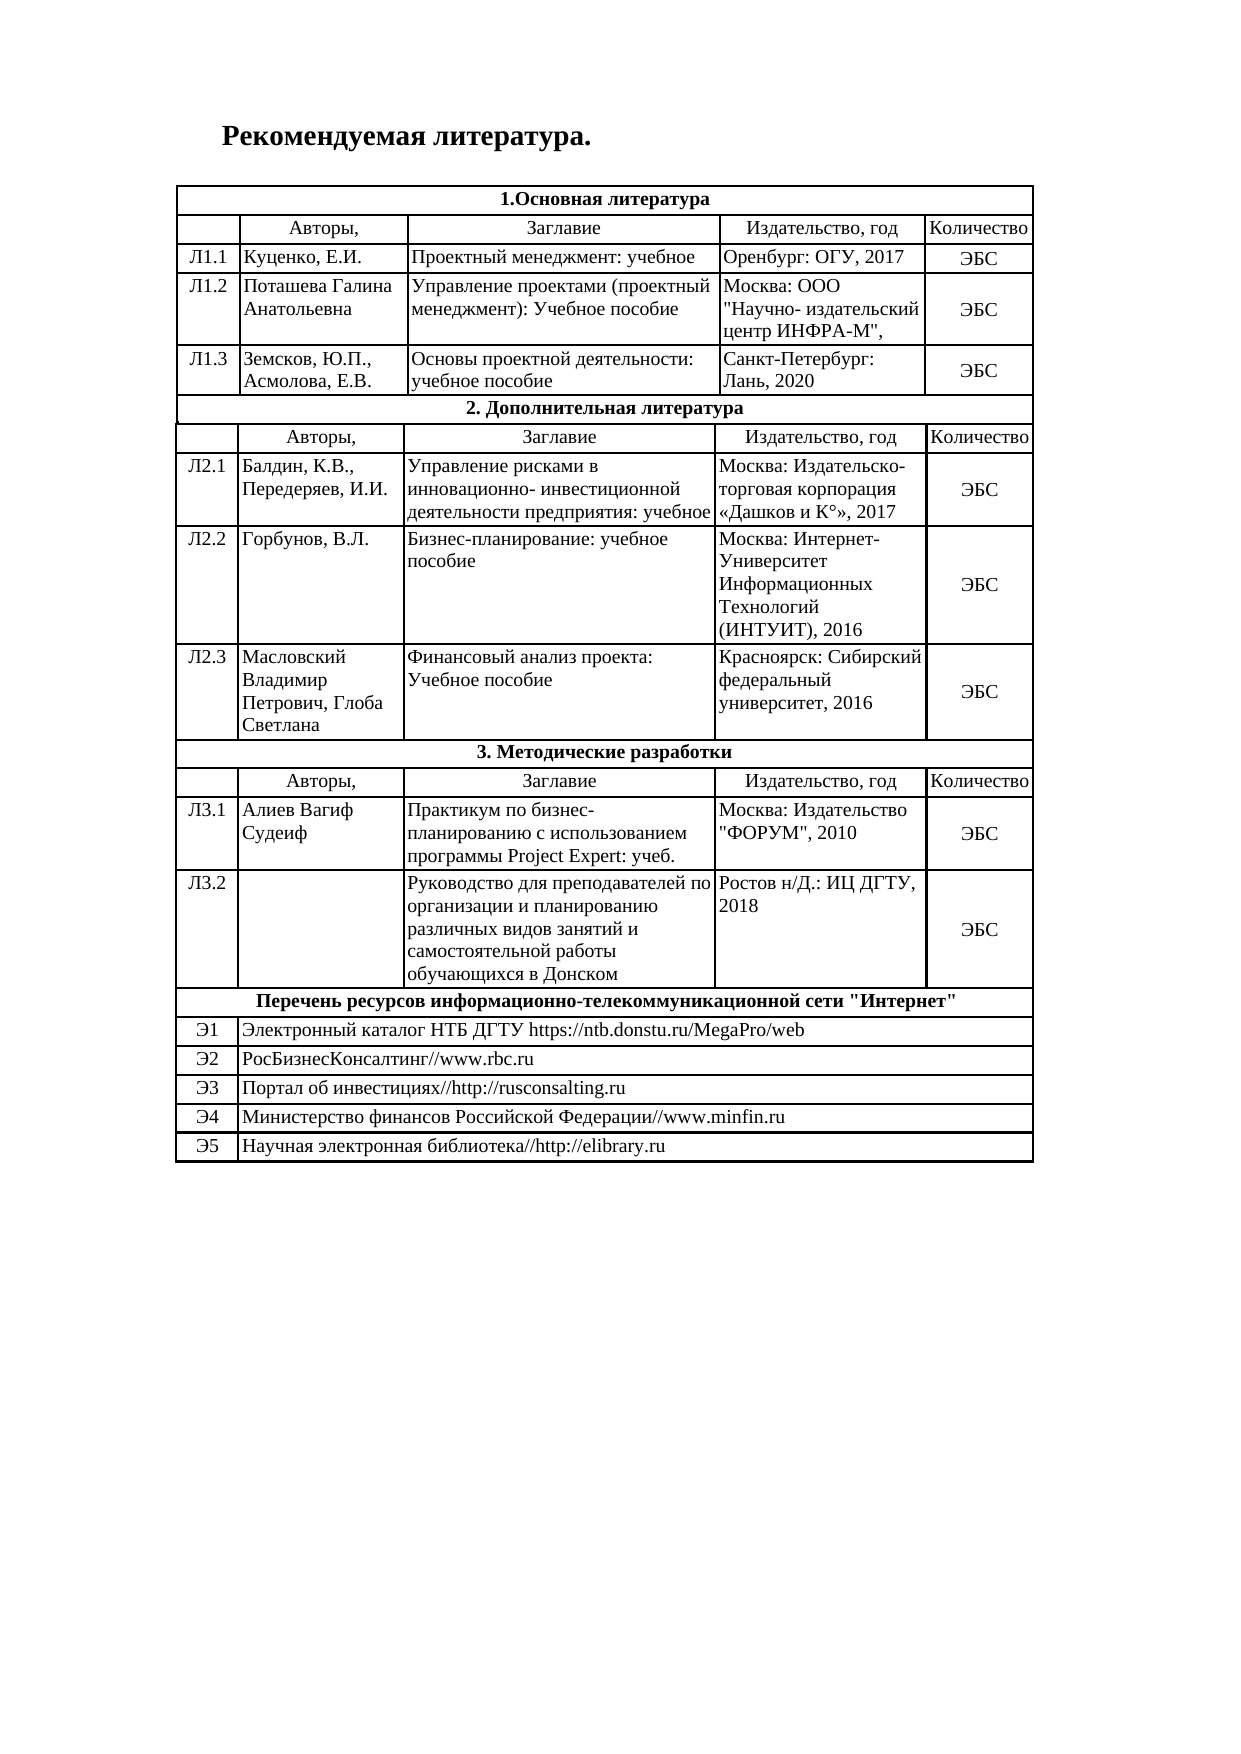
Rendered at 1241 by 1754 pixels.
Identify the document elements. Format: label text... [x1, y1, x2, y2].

table_cell 2. Дополнительная литература [178, 396, 1032, 423]
table_cell Алиев Вагиф Судеиф [239, 798, 403, 869]
table_cell Издательство, год [716, 769, 925, 796]
table_cell Количество [928, 425, 1032, 452]
table_cell Земсков, Ю.П., Асмолова, Е.В. [241, 346, 407, 394]
table_cell Практикум по бизнес-планированию с использованием программы Project Expert: учеб. пособие [405, 798, 714, 869]
table_cell Электронный каталог НТБ ДГТУ https://ntb.donstu.ru/MegaPro/web [239, 1018, 1032, 1045]
table_cell Л2.1 [177, 454, 237, 524]
table_cell Москва: Издательско- торговая корпорация «Дашков и К°», 2017 [716, 454, 925, 524]
table_cell ЭБС [928, 527, 1032, 643]
table_cell Руководство для преподавателей по организации и планированию различных видов занятий и самостоятельной работы обучающихся в Донском государственном техническом университете: метод. указания [405, 871, 714, 987]
table_cell Куценко, Е.И. [241, 245, 407, 272]
table_cell [178, 216, 239, 243]
table_cell Балдин, К.В., Передеряев, И.И. [239, 454, 403, 524]
table_cell Москва: Интернет- Университет Информационных Технологий (ИНТУИТ), 2016 [716, 527, 925, 643]
table_cell Научная электронная библиотека//http://elibrary.ru [239, 1134, 1032, 1160]
table_cell Управление рисками в инновационно- инвестиционной деятельности предприятия: учебное пособие [405, 454, 714, 524]
table_cell ЭБС [926, 245, 1032, 272]
table_cell ЭБС [928, 871, 1032, 987]
table_cell Л3.2 [177, 871, 237, 987]
table_cell Э4 [177, 1105, 237, 1131]
text Рекомендуемая литература. [222, 118, 1152, 152]
table_cell [239, 871, 403, 987]
table_cell ЭБС [928, 454, 1032, 524]
table_cell Заглавие [409, 216, 719, 243]
table_cell ЭБС [926, 274, 1032, 344]
table_cell Э3 [177, 1076, 237, 1103]
table_cell Основы проектной деятельности: учебное пособие [409, 346, 719, 394]
table_cell Портал об инвестициях//http://rusconsalting.ru [239, 1076, 1032, 1103]
table_cell Л3.1 [177, 798, 237, 869]
table_cell [177, 769, 237, 796]
table_cell Перечень ресурсов информационно-телекоммуникационной сети "Интернет" [177, 989, 1032, 1016]
table_cell Финансовый анализ проекта: Учебное пособие [405, 645, 714, 738]
table_cell Л2.2 [177, 527, 237, 643]
table_cell 3. Методические разработки [177, 741, 1032, 767]
table_cell Масловский Владимир Петрович, Глоба Светлана Борисовна [239, 645, 403, 738]
table_cell Санкт-Петербург: Лань, 2020 [721, 346, 924, 394]
table_cell Горбунов, В.Л. [239, 527, 403, 643]
table_cell Проектный менеджмент: учебное пособие [409, 245, 719, 272]
table_cell Москва: ООО "Научно- издательский центр ИНФРА-М", 2018 [721, 274, 924, 344]
table_cell ЭБС [928, 645, 1032, 738]
table_cell Авторы, составители [239, 769, 403, 796]
table_cell Авторы, составители [239, 425, 403, 452]
table_cell ЭБС [926, 346, 1032, 394]
table_cell Ростов н/Д.: ИЦ ДГТУ, 2018 [716, 871, 925, 987]
table_cell РосБизнесКонсалтинг//www.rbc.ru [239, 1047, 1032, 1074]
table_cell Л1.3 [178, 346, 239, 394]
table_cell Количество [926, 216, 1032, 243]
table_cell Министерство финансов Российской Федерации//www.minfin.ru [239, 1105, 1032, 1131]
table_cell Бизнес-планирование: учебное пособие [405, 527, 714, 643]
table_header 1.Основная литература [178, 187, 1032, 214]
table_cell Э1 [177, 1018, 237, 1045]
table_cell Красноярск: Сибирский федеральный университет, 2016 [716, 645, 925, 738]
table_cell Издательство, год [716, 425, 925, 452]
table_cell Л1.1 [178, 245, 239, 272]
table_cell Управление проектами (проектный менеджмент): Учебное пособие [409, 274, 719, 344]
table_cell Л1.2 [178, 274, 239, 344]
table_cell Э5 [177, 1134, 237, 1160]
table_cell ЭБС [928, 798, 1032, 869]
table_cell Заглавие [405, 425, 714, 452]
table_cell Э2 [177, 1047, 237, 1074]
table_cell [177, 425, 237, 452]
table_cell Оренбург: ОГУ, 2017 [721, 245, 924, 272]
table_cell Количество [928, 769, 1032, 796]
table_cell Издательство, год [721, 216, 924, 243]
table_cell Москва: Издательство "ФОРУМ", 2010 [716, 798, 925, 869]
table_cell Л2.3 [177, 645, 237, 738]
table_cell Поташева Галина Анатольевна [241, 274, 407, 344]
table_cell Авторы, составители [241, 216, 407, 243]
table_cell Заглавие [405, 769, 714, 796]
